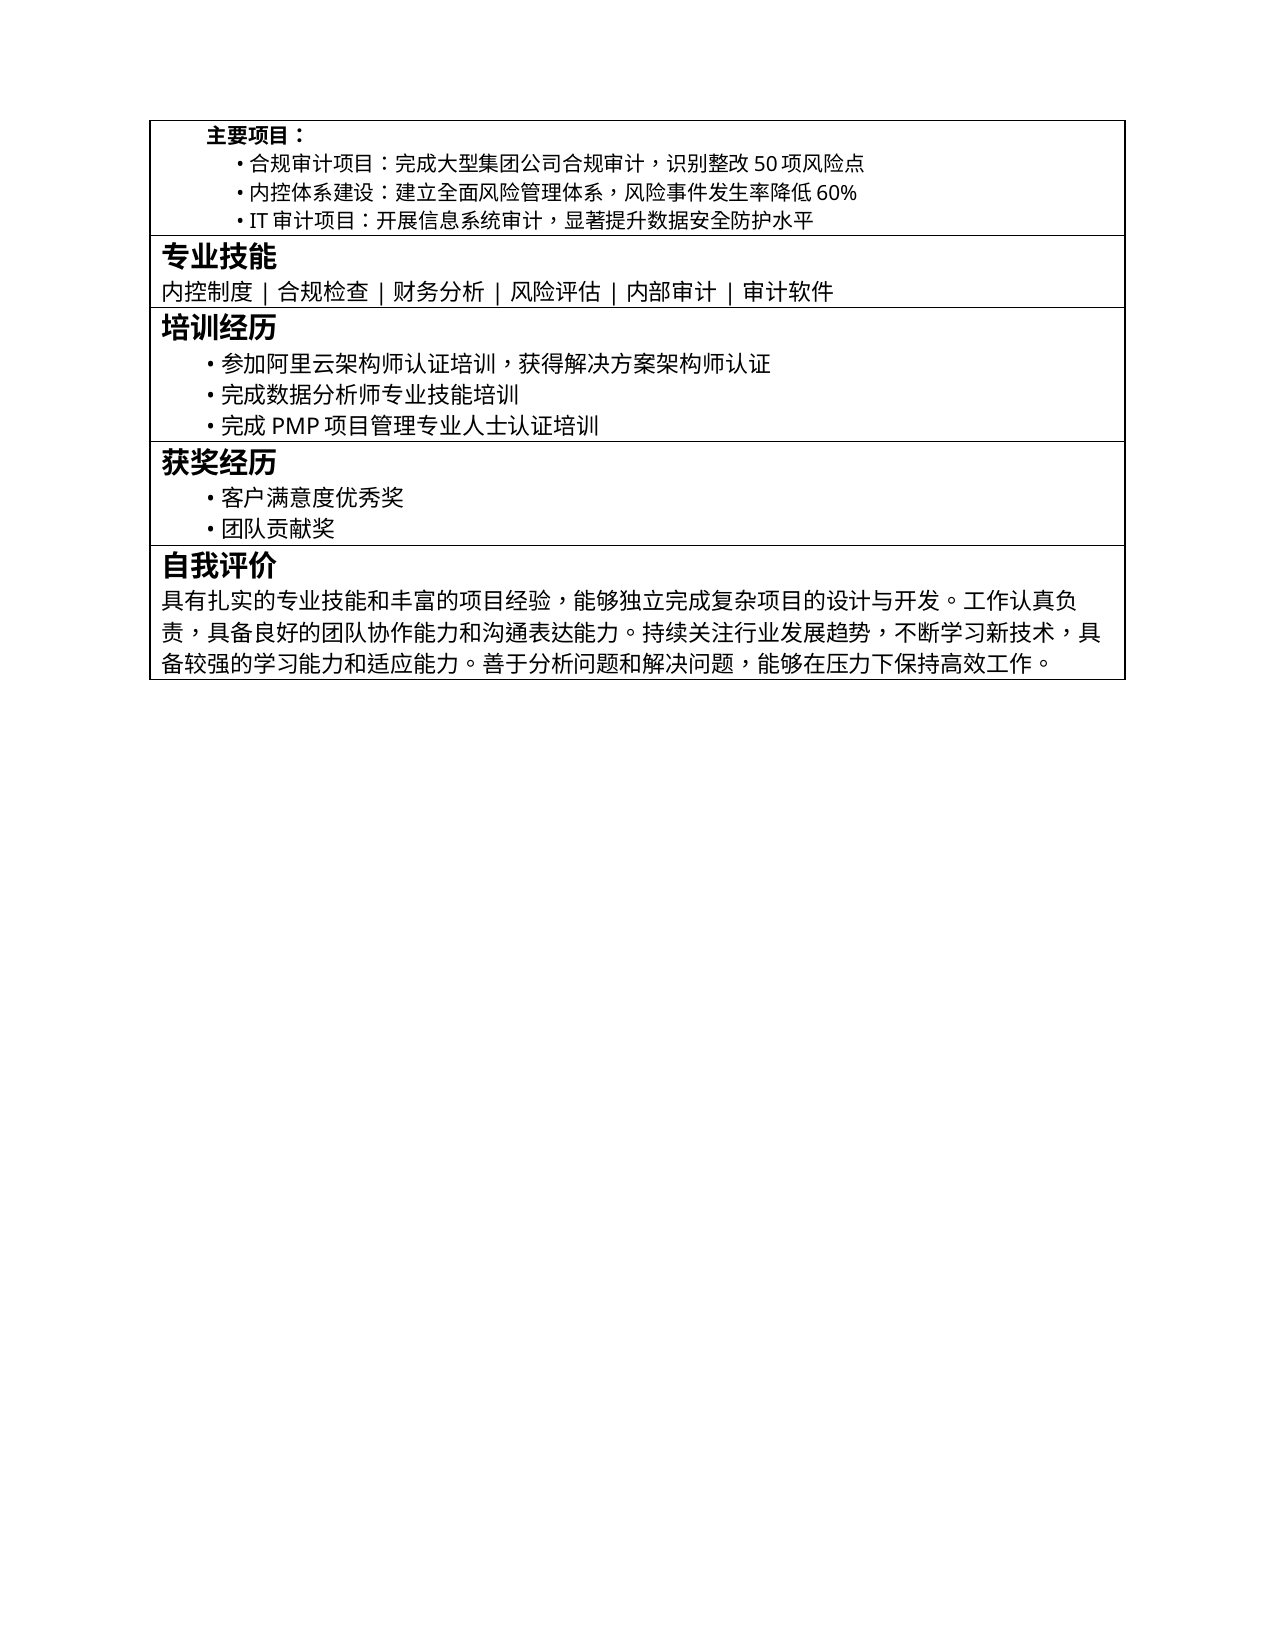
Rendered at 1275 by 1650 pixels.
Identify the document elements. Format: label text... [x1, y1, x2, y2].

table_cell 专业技能 内控制度 | 合规检查 | 财务分析 | 风险评估 | 内部审计 | 审计软件 [151, 236, 1124, 307]
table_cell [151, 121, 1124, 235]
table_cell 自我评价 具有扎实的专业技能和丰富的项目经验，能够独立完成复杂项目的设计与开发。工作认真负责，具备良好的团队协作能力和沟通表达能力。持续关注行业发展趋势，不断学习新技术，具备较强的学习能力和适应能力。善于分析问题和解决问题，能够在压力下保持高效工作。 [151, 546, 1124, 679]
table_cell 获奖经历 • 客户满意度优秀奖 • 团队贡献奖 [151, 442, 1124, 544]
table_cell 培训经历 • 参加阿里云架构师认证培训，获得解决方案架构师认证 • 完成数据分析师专业技能培训 • 完成PMP项目管理专业人士认证培训 [151, 308, 1124, 441]
